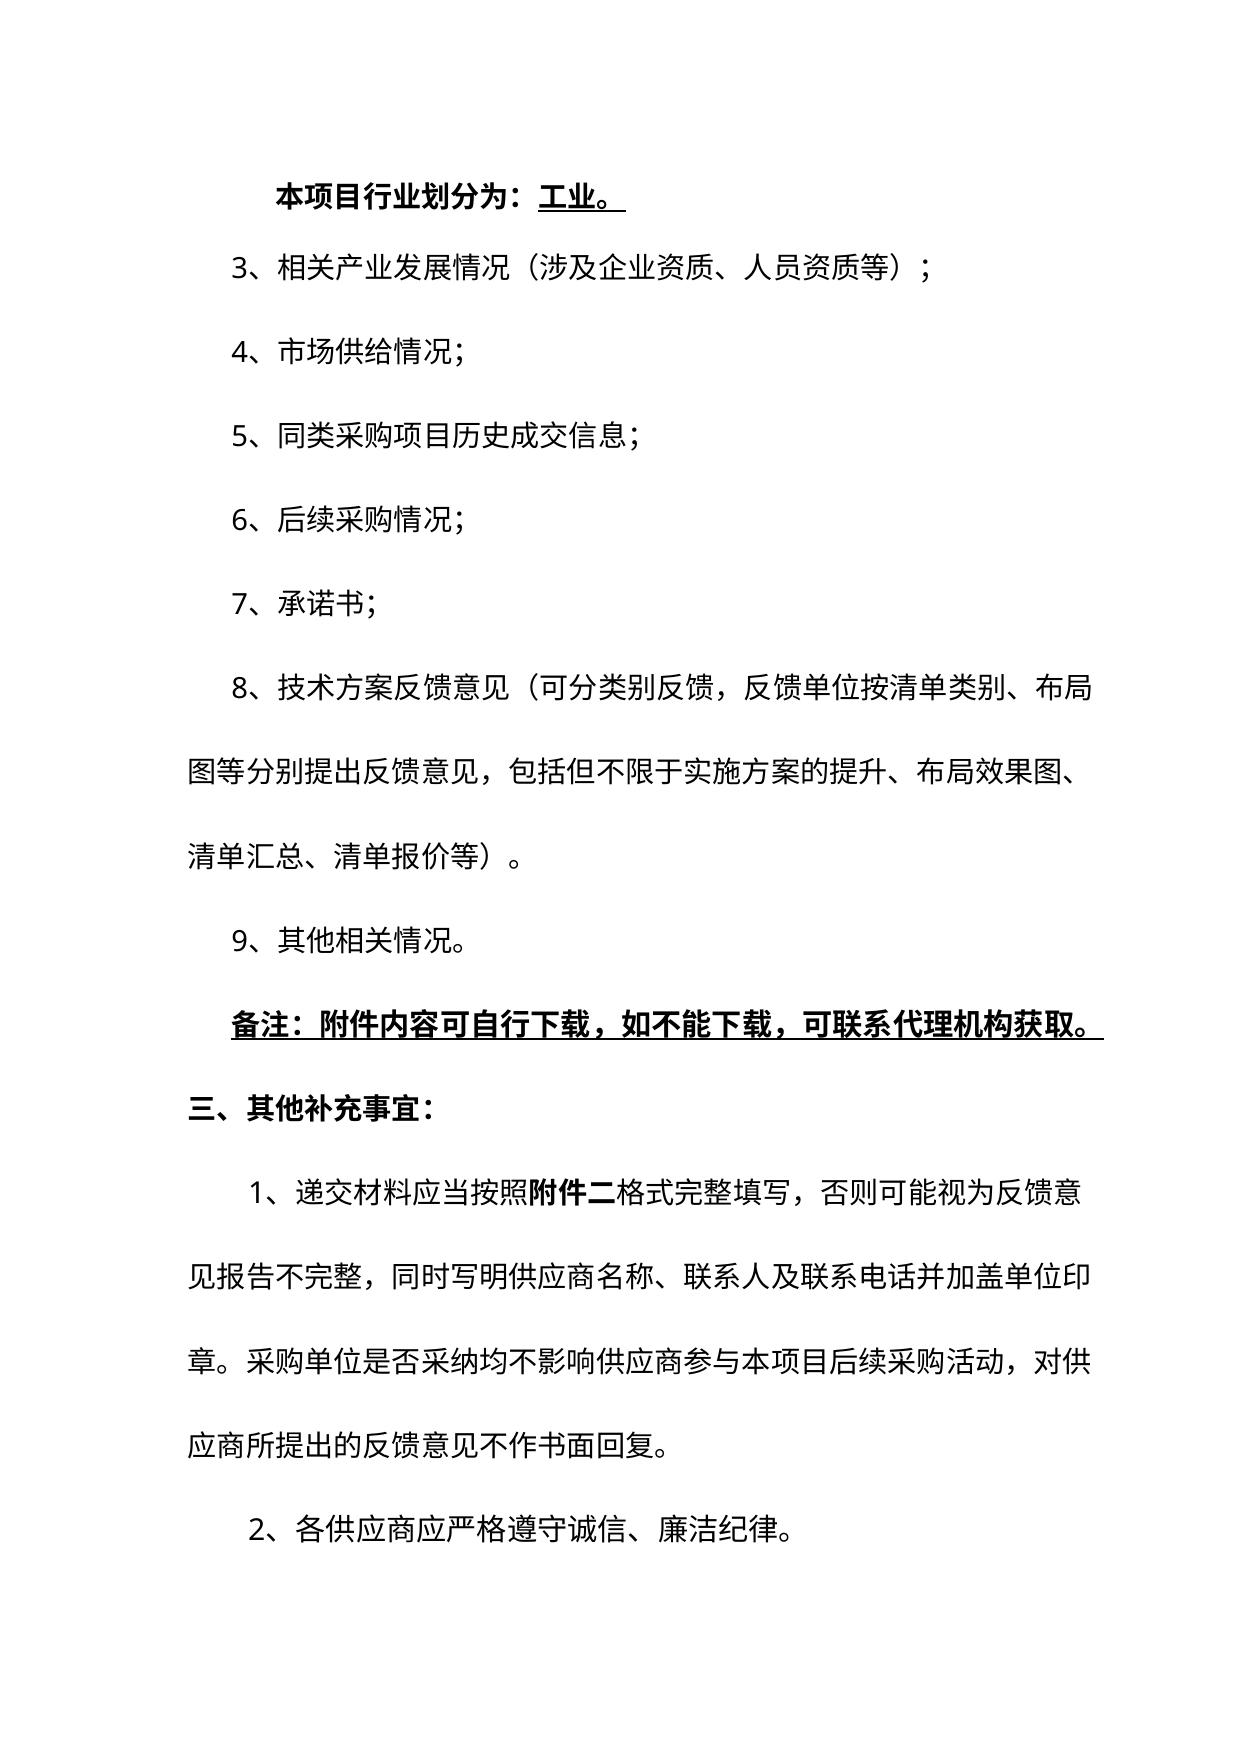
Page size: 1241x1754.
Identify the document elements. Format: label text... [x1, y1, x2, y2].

text 3、相关产业发展情况（涉及企业资质、人员资质等）； [187, 233, 1106, 298]
text 2、各供应商应严格遵守诚信、廉洁纪律。 [187, 1495, 1106, 1560]
text 4、市场供给情况； [187, 317, 1106, 382]
text 5、同类采购项目历史成交信息； [187, 401, 1106, 466]
text 备注：附件内容可自行下载，如不能下载，可联系代理机构获取。 [187, 990, 1106, 1055]
text 1、递交材料应当按照附件二格式完整填写，否则可能视为反馈意见报告不完整，同时写明供应商名称、联系人及联系电话并加盖单位印章。采购单位是否采纳均不影响供应商参与本项目后续采购活动，对供应商所提出的反馈意见不作书面回复。 [187, 1158, 1106, 1476]
text 7、承诺书； [187, 569, 1106, 634]
text 6、后续采购情况； [187, 485, 1106, 550]
subtitle 本项目行业划分为：工业。 [187, 162, 1106, 227]
text 8、技术方案反馈意见（可分类别反馈，反馈单位按清单类别、布局图等分别提出反馈意见，包括但不限于实施方案的提升、布局效果图、清单汇总、清单报价等）。 [187, 653, 1106, 887]
text 三、其他补充事宜： [187, 1074, 1106, 1139]
text 9、其他相关情况。 [187, 906, 1106, 971]
